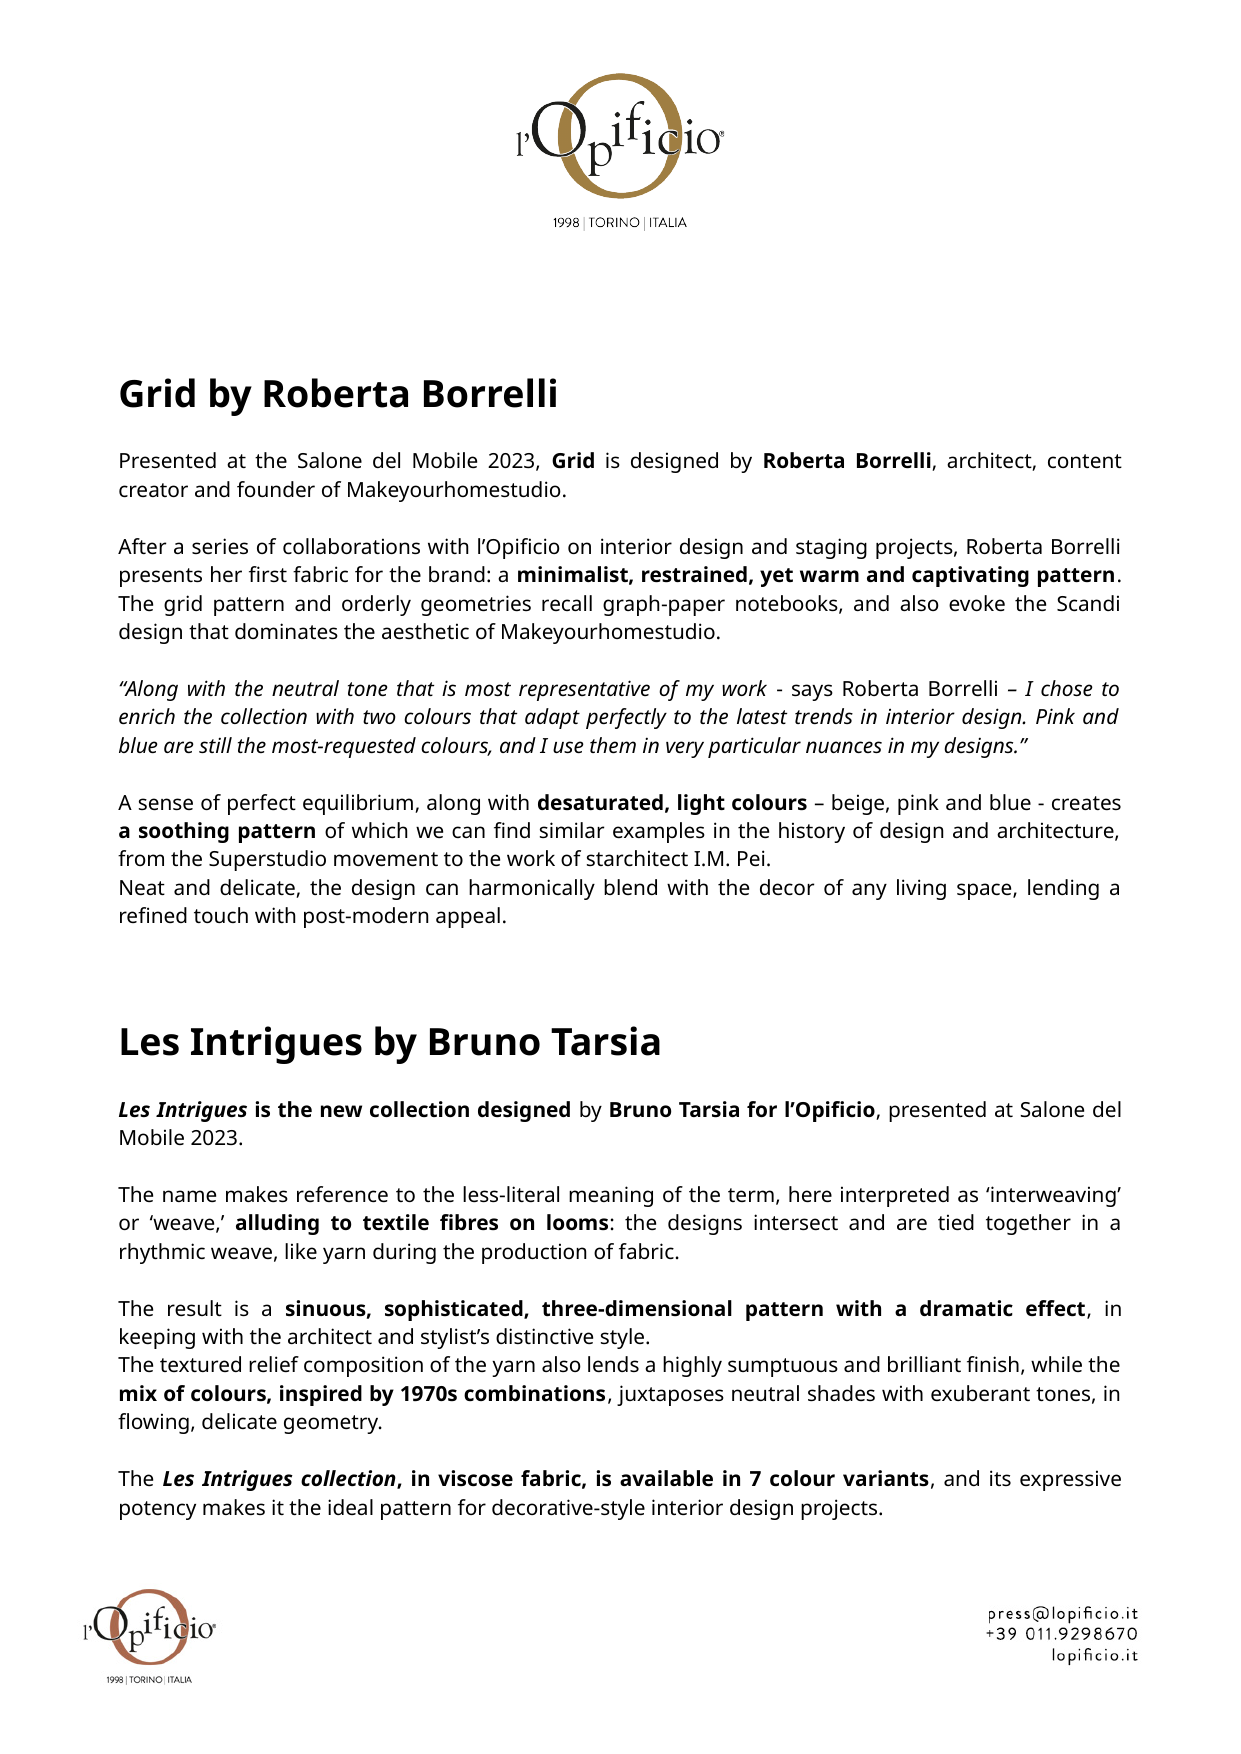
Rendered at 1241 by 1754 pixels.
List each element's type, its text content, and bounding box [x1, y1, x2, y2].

text Neat and delicate, the design can harmonically blend with the decor of any living space, lending a refined touch with post-modern appeal. [118, 873, 1122, 930]
text Les Intrigues is the new collection designed by Bruno Tarsia for l’Opificio, presented at Salone del Mobile 2023. [118, 1095, 1122, 1152]
text “Along with the neutral tone that is most representative of my work - says Roberta Borrelli – I chose to enrich the collection with two colours that adapt perfectly to the latest trends in interior design. Pink and blue are still the most-requested colours, and I use them in very particular nuances in my designs.” [118, 674, 1122, 759]
text The textured relief composition of the yarn also lends a highly sumptuous and brilliant finish, while the mix of colours, inspired by 1970s combinations, juxtaposes neutral shades with exuberant tones, in flowing, delicate geometry. [118, 1351, 1122, 1436]
text Les Intrigues by Bruno Tarsia [118, 1015, 1122, 1066]
text After a series of collaborations with l’Opificio on interior design and staging projects, Roberta Borrelli presents her first fabric for the brand: a minimalist, restrained, yet warm and captivating pattern. The grid pattern and orderly geometries recall graph-paper notebooks, and also evoke the Scandi design that dominates the aesthetic of Makeyourhomestudio. [118, 532, 1122, 646]
text Grid by Roberta Borrelli [118, 367, 1122, 418]
text Presented at the Salone del Mobile 2023, Grid is designed by Roberta Borrelli, architect, content creator and founder of Makeyourhomestudio. [118, 446, 1122, 503]
text The result is a sinuous, sophisticated, three-dimensional pattern with a dramatic effect, in keeping with the architect and stylist’s distinctive style. [118, 1294, 1122, 1351]
text A sense of perfect equilibrium, along with desaturated, light colours – beige, pink and blue - creates a soothing pattern of which we can find similar examples in the history of design and architecture, from the Superstudio movement to the work of starchitect I.M. Pei. [118, 788, 1122, 873]
picture [8, 1575, 1190, 1698]
text The name makes reference to the less-literal meaning of the term, here interpreted as ‘interweaving’ or ‘weave,’ alluding to textile fibres on looms: the designs intersect and are tied together in a rhythmic weave, like yarn during the production of fabric. [118, 1180, 1122, 1265]
text The Les Intrigues collection, in viscose fabric, is available in 7 colour variants, and its expressive potency makes it the ideal pattern for decorative-style interior design projects. [118, 1464, 1122, 1521]
picture [516, 73, 725, 231]
